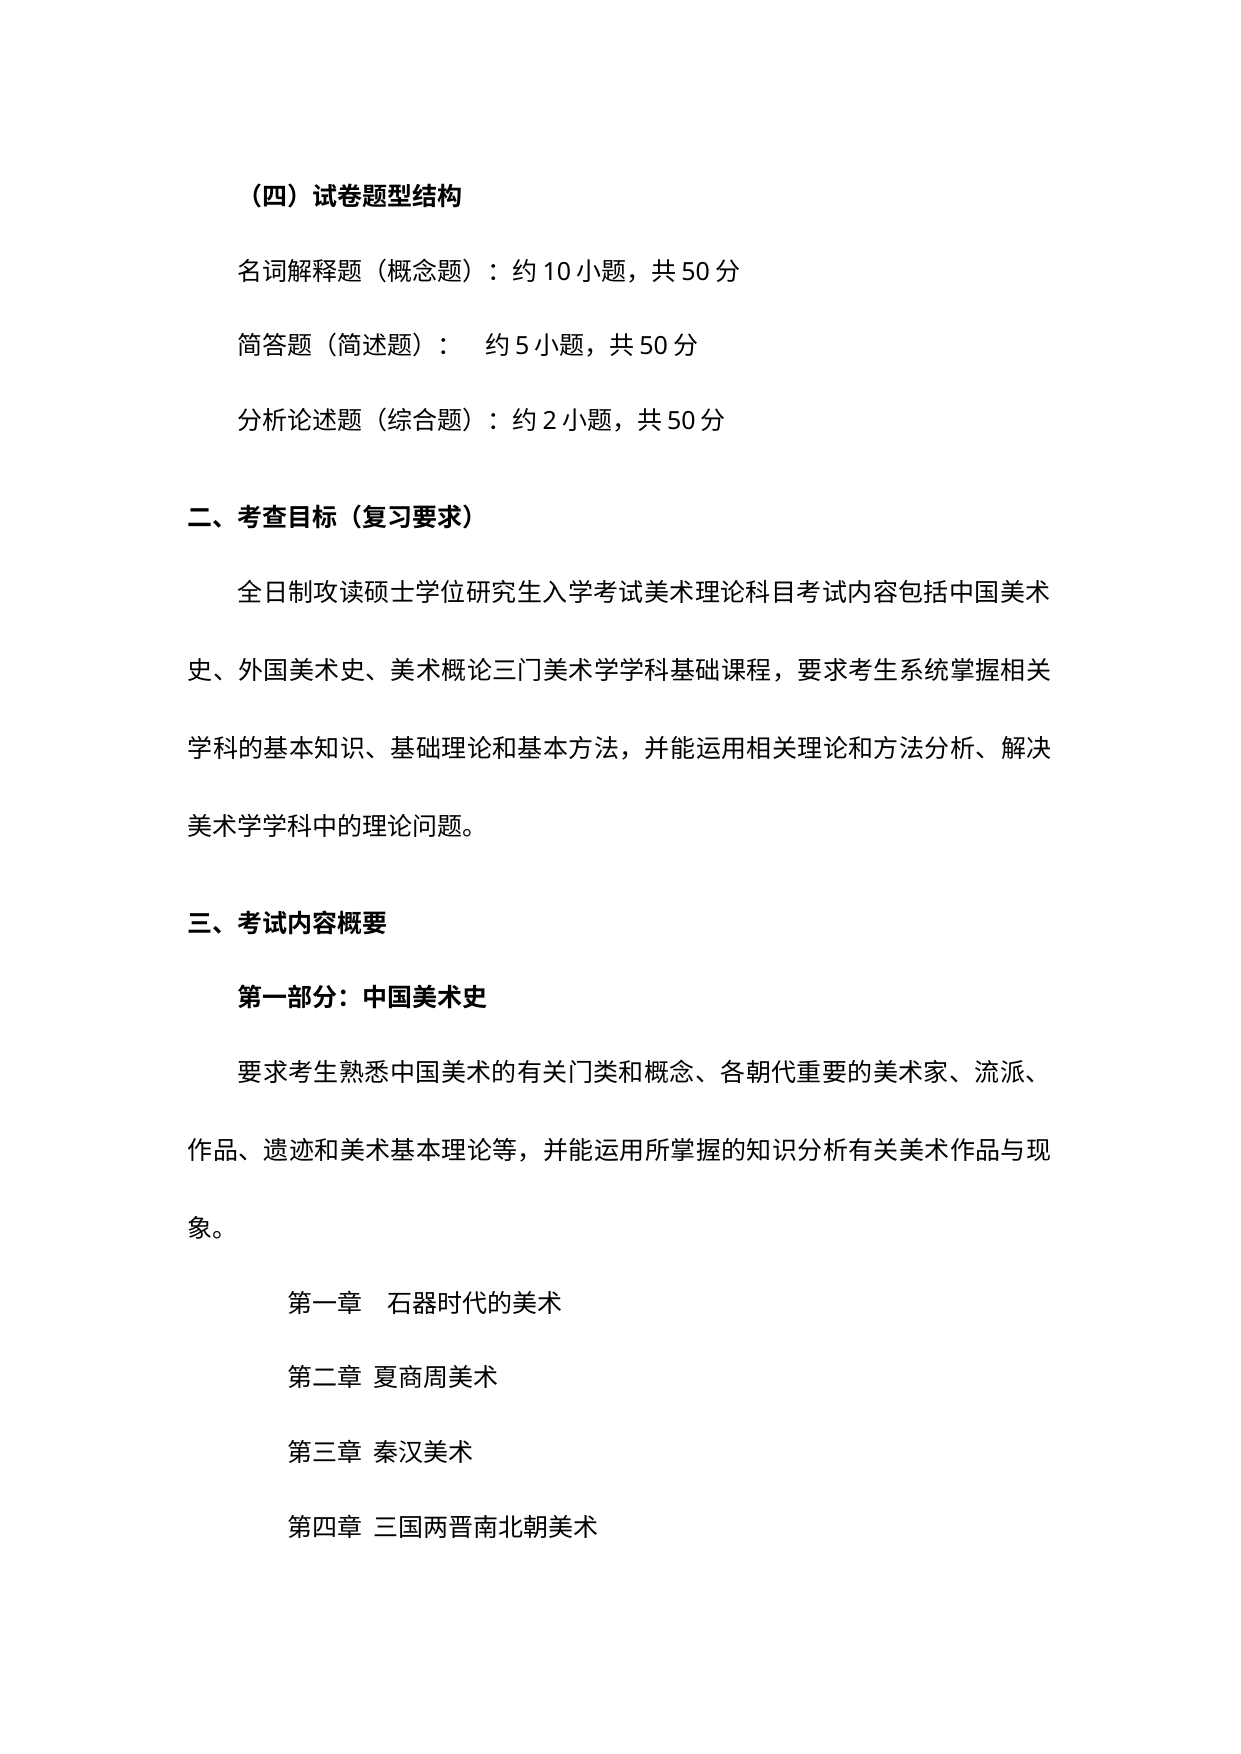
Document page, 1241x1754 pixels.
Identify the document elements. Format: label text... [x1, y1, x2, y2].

text 二、考查目标（复习要求） [187, 483, 1053, 548]
text 第一章 石器时代的美术 [187, 1269, 1053, 1334]
text 第一部分：中国美术史 [237, 963, 1053, 1028]
list 简答题（简述题）： 约5小题，共50分 [187, 311, 1053, 376]
text 三、考试内容概要 [187, 889, 1053, 954]
text 全日制攻读硕士学位研究生入学考试美术理论科目考试内容包括中国美术史、外国美术史、美术概论三门美术学学科基础课程，要求考生系统掌握相关学科的基本知识、基础理论和基本方法，并能运用相关理论和方法分析、解决美术学学科中的理论问题。 [187, 558, 1053, 857]
text 第四章 三国两晋南北朝美术 [187, 1493, 1053, 1558]
text 要求考生熟悉中国美术的有关门类和概念、各朝代重要的美术家、流派、作品、遗迹和美术基本理论等，并能运用所掌握的知识分析有关美术作品与现象。 [187, 1038, 1053, 1259]
list 分析论述题（综合题）：约2小题，共50分 [187, 386, 1053, 451]
list 名词解释题（概念题）：约10小题，共50分 [187, 237, 1053, 302]
text 第二章 夏商周美术 [187, 1343, 1053, 1408]
text 第三章 秦汉美术 [187, 1418, 1053, 1483]
list （四）试卷题型结构 [187, 162, 1053, 227]
